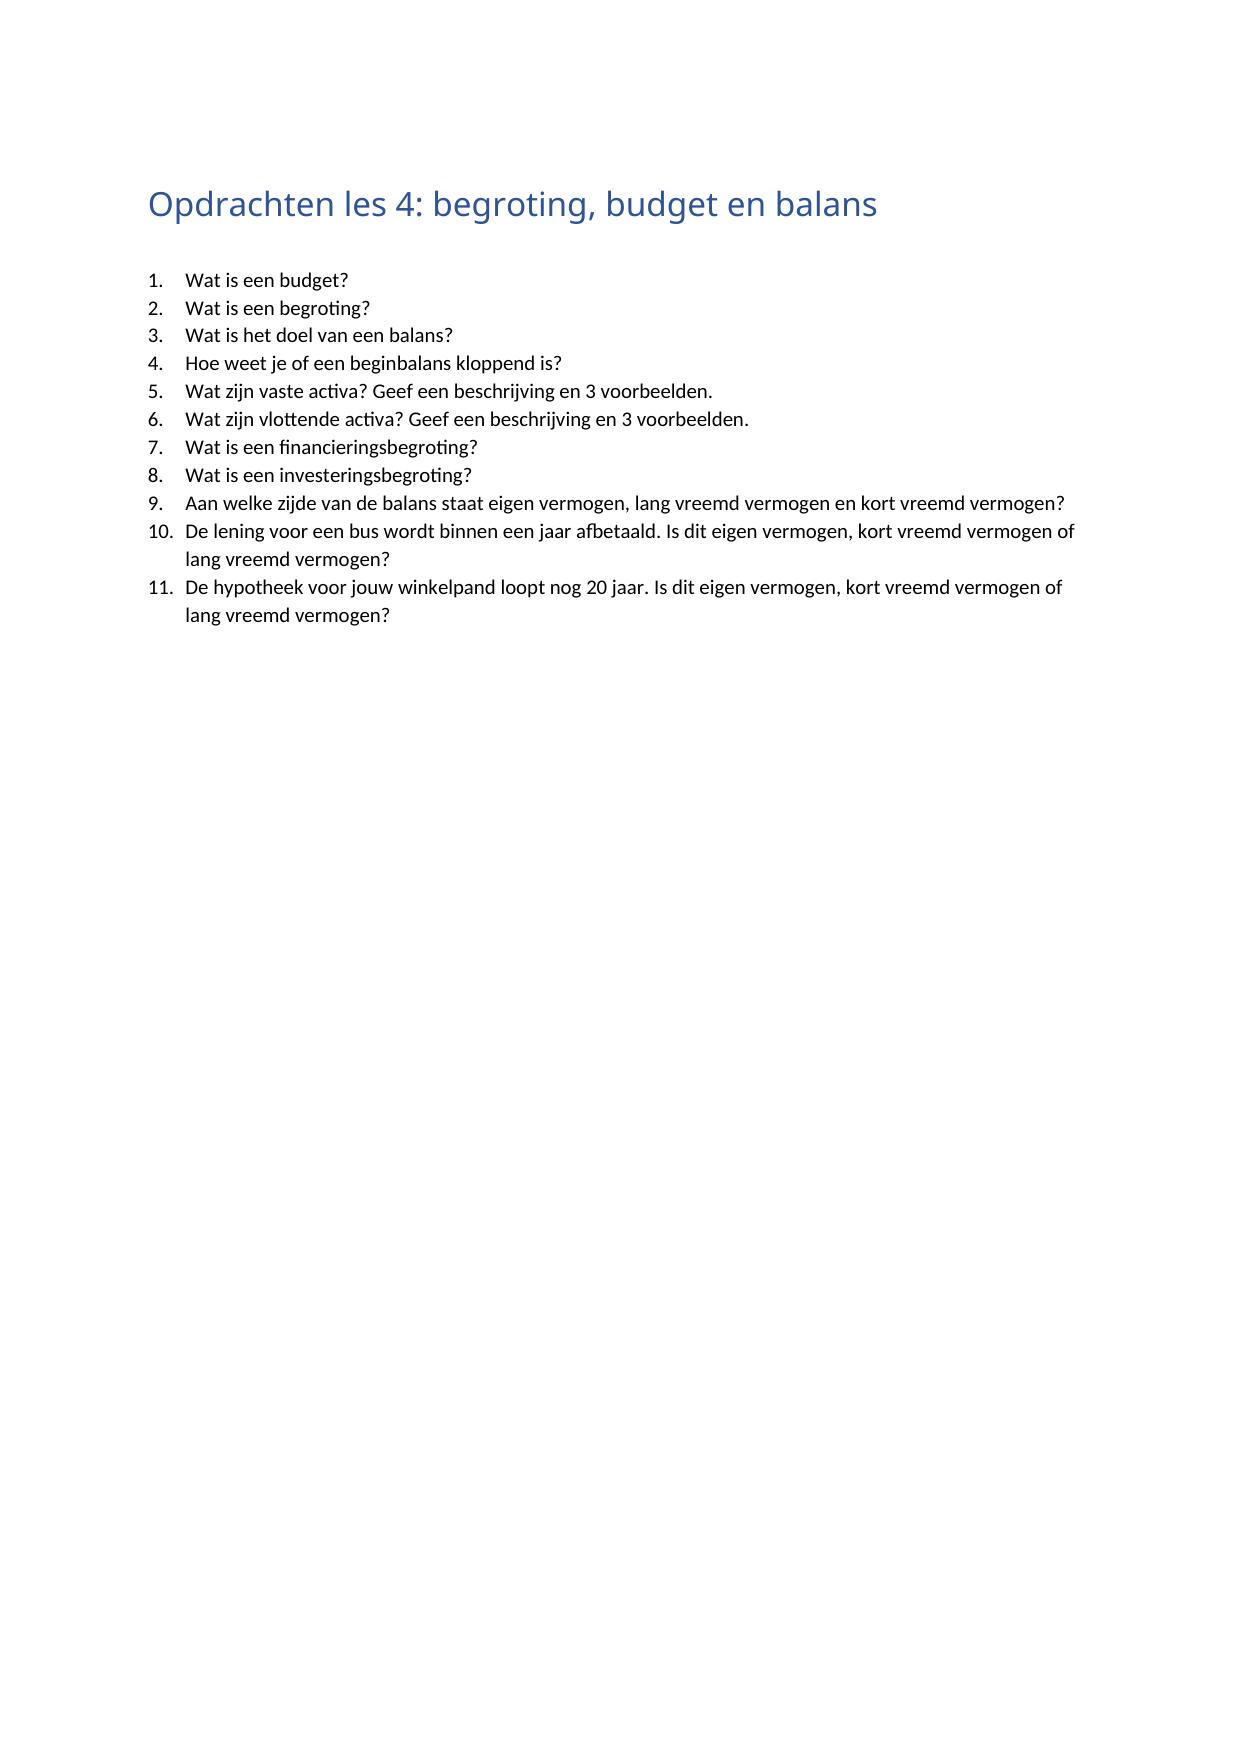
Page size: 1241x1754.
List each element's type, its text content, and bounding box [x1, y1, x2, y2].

list Wat zijn vlottende activa? Geef een beschrijving en 3 voorbeelden. [148, 406, 1093, 432]
subtitle Opdrachten les 4: begroting, budget en balans [148, 181, 1093, 226]
list Hoe weet je of een beginbalans kloppend is? [148, 351, 1093, 376]
list Wat is een investeringsbegroting? [148, 462, 1093, 488]
list Wat is een begroting? [148, 295, 1093, 320]
list De lening voor een bus wordt binnen een jaar afbetaald. Is dit eigen vermogen, kort vreemd vermogen of lang vreemd vermogen? [148, 518, 1093, 571]
list Wat is een budget? [148, 267, 1093, 292]
list Wat is het doel van een balans? [148, 323, 1093, 348]
list De hypotheek voor jouw winkelpand loopt nog 20 jaar. Is dit eigen vermogen, kort vreemd vermogen of lang vreemd vermogen? [148, 574, 1093, 627]
list Wat is een financieringsbegroting? [148, 434, 1093, 460]
list Aan welke zijde van de balans staat eigen vermogen, lang vreemd vermogen en kort vreemd vermogen? [148, 490, 1093, 516]
list Wat zijn vaste activa? Geef een beschrijving en 3 voorbeelden. [148, 378, 1093, 404]
